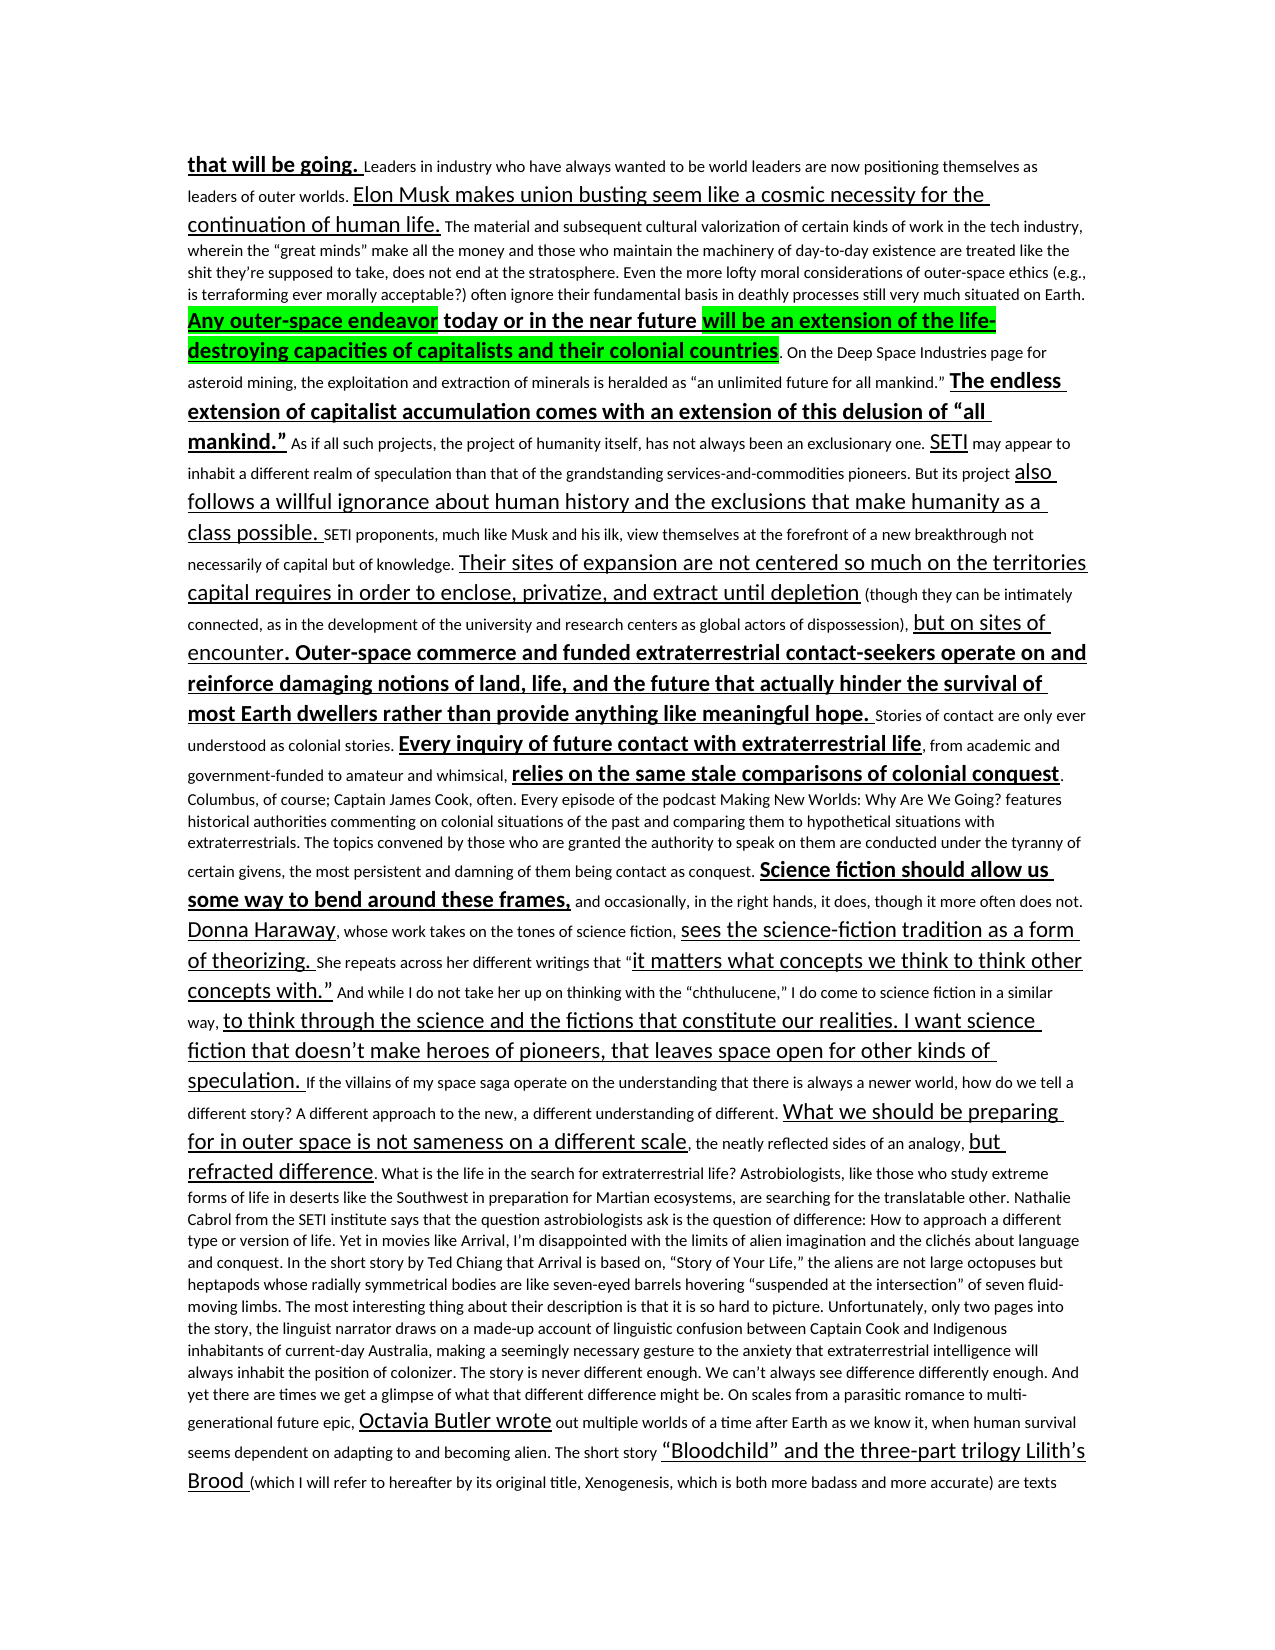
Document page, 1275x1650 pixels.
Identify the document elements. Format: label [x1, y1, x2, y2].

text [187, 664, 1087, 1495]
text [187, 150, 1087, 663]
